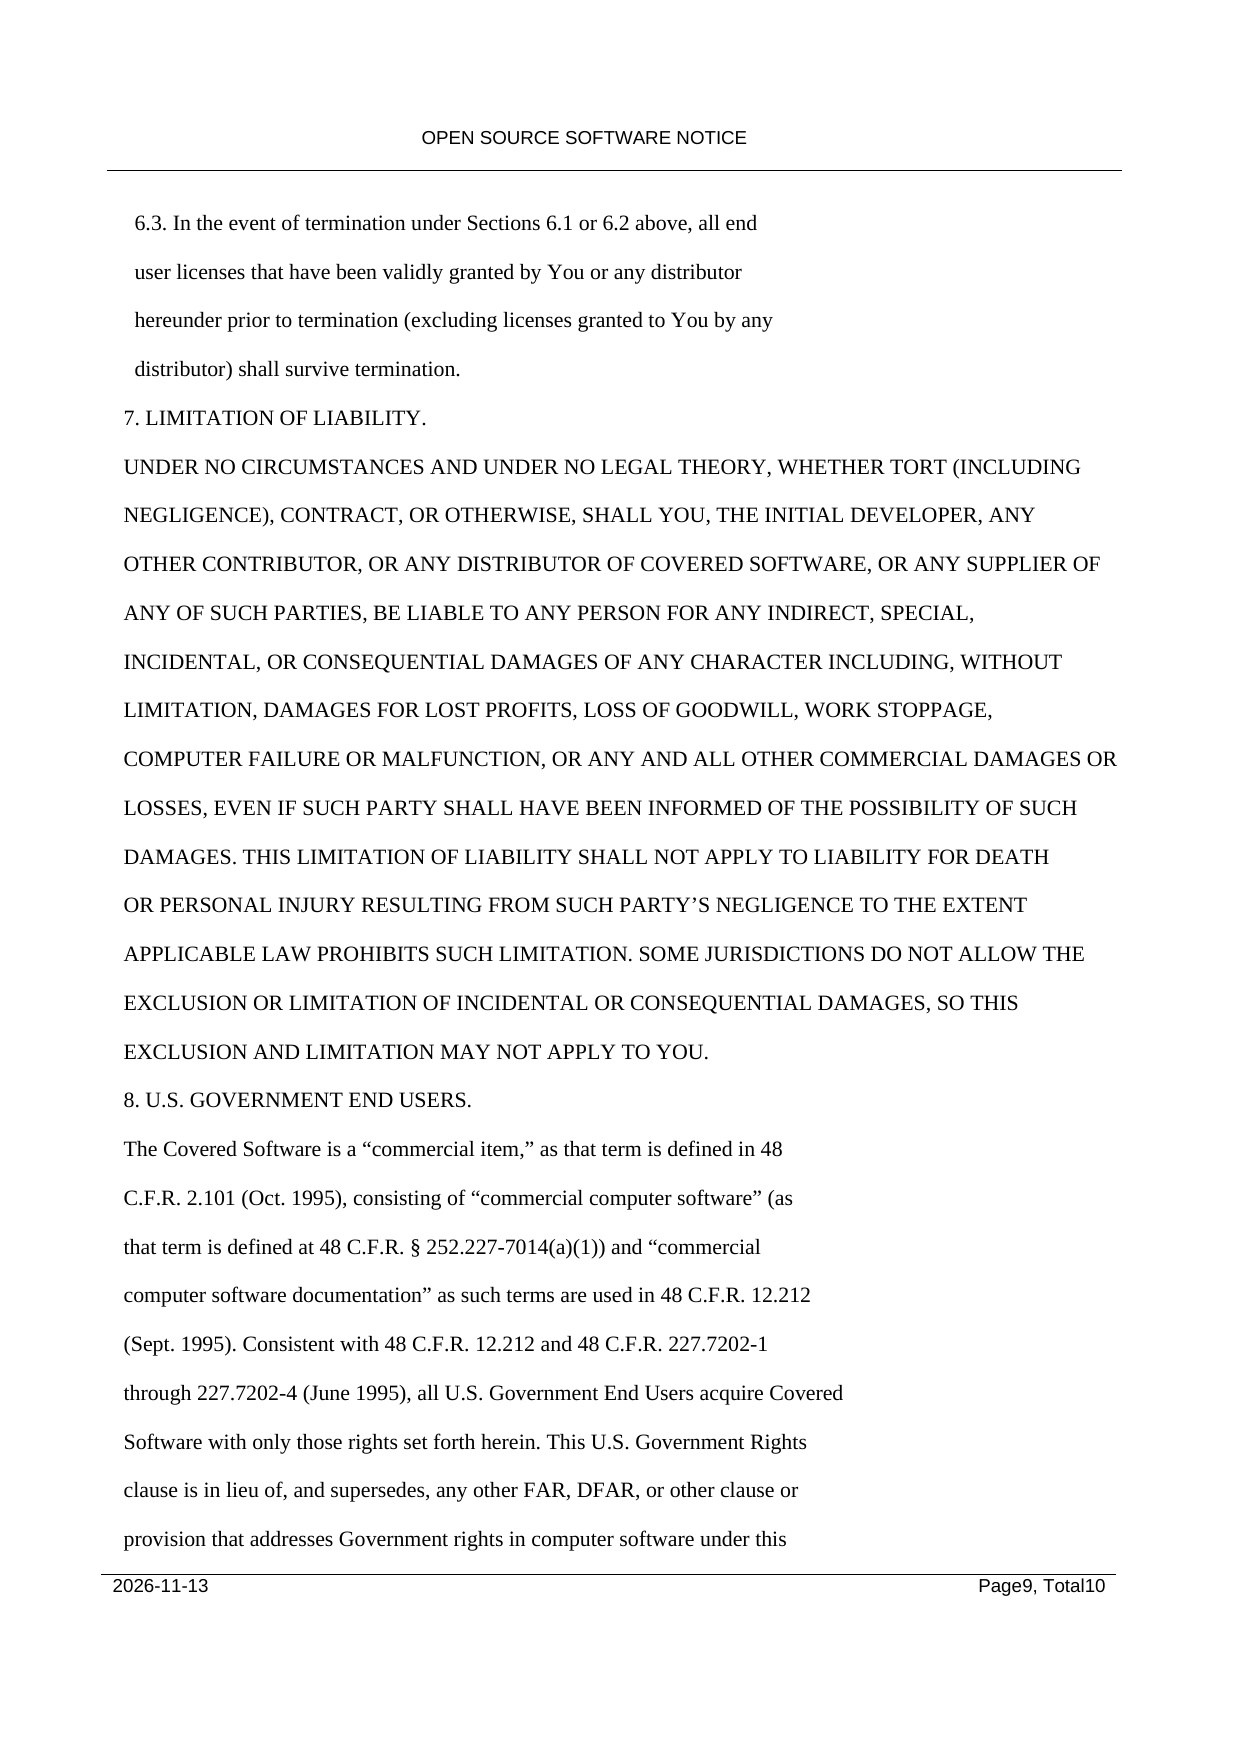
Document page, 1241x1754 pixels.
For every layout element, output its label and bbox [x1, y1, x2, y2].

text [112, 206, 1128, 1555]
